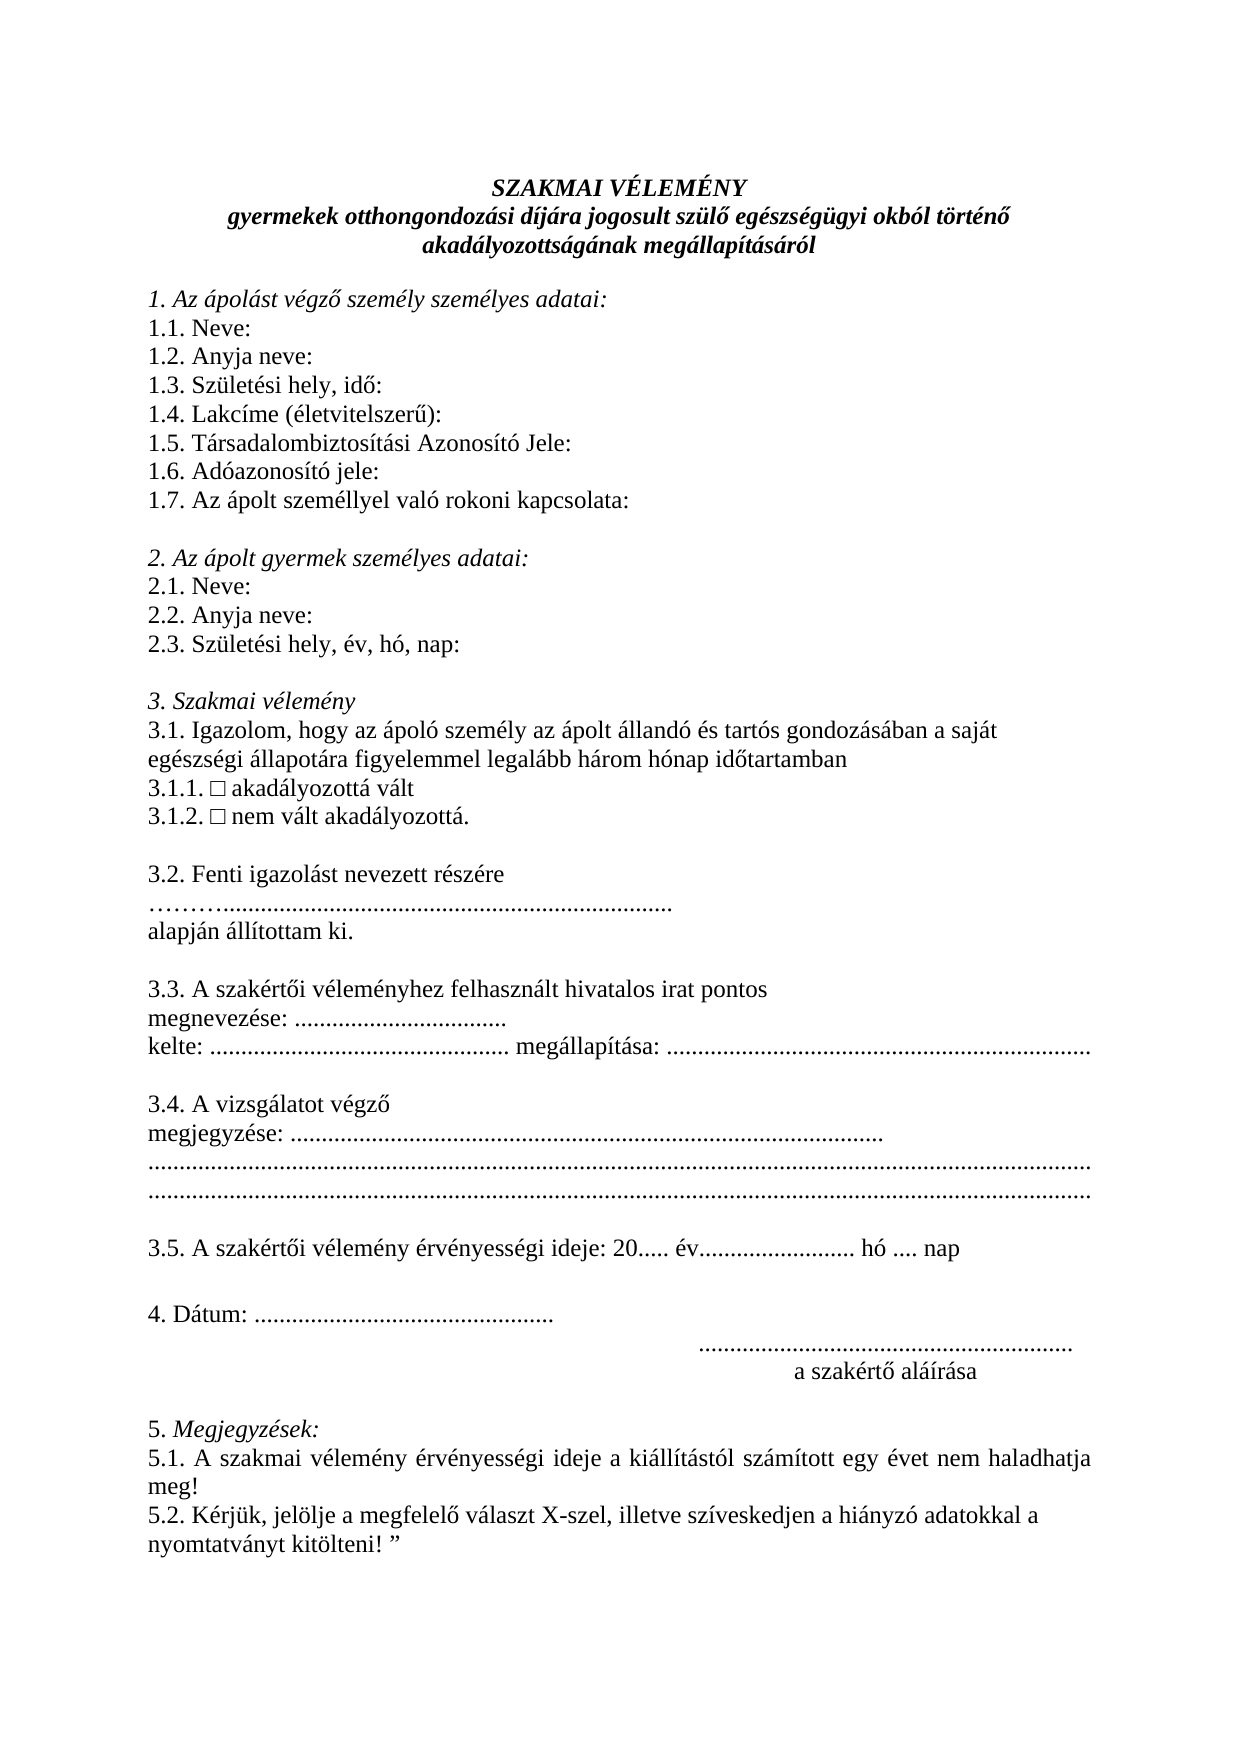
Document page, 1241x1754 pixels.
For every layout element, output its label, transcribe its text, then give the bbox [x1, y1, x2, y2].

text 3.3. A szakértői véleményhez felhasznált hivatalos irat pontos megnevezése: .................................. [148, 974, 1093, 1031]
text SZAKMAI VÉLEMÉNY gyermekek otthongondozási díjára jogosult szülő egészségügyi okból történő akadályozottságának megállapításáról [148, 173, 1093, 259]
text 1. Az ápolást végző személy személyes adatai: [148, 284, 1093, 313]
text ............................................................ [678, 1328, 1093, 1356]
text ....................................................................................................................................................... [148, 1146, 1093, 1175]
text kelte: ................................................ megállapítása: .................................................................... [148, 1031, 1093, 1060]
text 3.2. Fenti igazolást nevezett részére [148, 859, 1093, 888]
text 3.5. A szakértői vélemény érvényességi ideje: 20..... év......................... hó .... nap [148, 1233, 1093, 1261]
text ....................................................................................................................................................... [148, 1175, 1093, 1204]
text 1.2. Anyja neve: [148, 341, 1093, 370]
text 3.1.1. □ akadályozottá vált [148, 773, 1093, 801]
text 5.2. Kérjük, jelölje a megfelelő választ X-szel, illetve szíveskedjen a hiányzó adatokkal a nyomtatványt kitölteni! ” [148, 1500, 1093, 1558]
text 3.1. Igazolom, hogy az ápoló személy az ápolt állandó és tartós gondozásában a saját egészségi állapotára figyelemmel legalább három hónap időtartamban [148, 715, 1093, 773]
text 4. Dátum: ................................................ [148, 1299, 1093, 1328]
text 3.4. A vizsgálatot végző megjegyzése: ............................................................................................... [148, 1089, 1093, 1146]
text 1.7. Az ápolt személlyel való rokoni kapcsolata: [148, 485, 1093, 514]
text a szakértő aláírása [678, 1356, 1093, 1385]
text 5.1. A szakmai vélemény érvényességi ideje a kiállítástól számított egy évet nem haladhatja meg! [148, 1443, 1093, 1500]
text ………........................................................................ [148, 888, 1093, 916]
text 1.5. Társadalombiztosítási Azonosító Jele: [148, 428, 1093, 456]
text 2. Az ápolt gyermek személyes adatai: [148, 543, 1093, 571]
text 2.3. Születési hely, év, hó, nap: [148, 629, 1093, 658]
text 3.1.2. □ nem vált akadályozottá. [148, 801, 1093, 830]
text 1.6. Adóazonosító jele: [148, 456, 1093, 485]
text 2.1. Neve: [148, 571, 1093, 600]
text 3. Szakmai vélemény [148, 686, 1093, 715]
text 5. Megjegyzések: [148, 1414, 1093, 1443]
text alapján állítottam ki. [148, 916, 1093, 945]
text 1.3. Születési hely, idő: [148, 370, 1093, 399]
text 1.1. Neve: [148, 313, 1093, 341]
text 1.4. Lakcíme (életvitelszerű): [148, 399, 1093, 428]
text 2.2. Anyja neve: [148, 600, 1093, 629]
